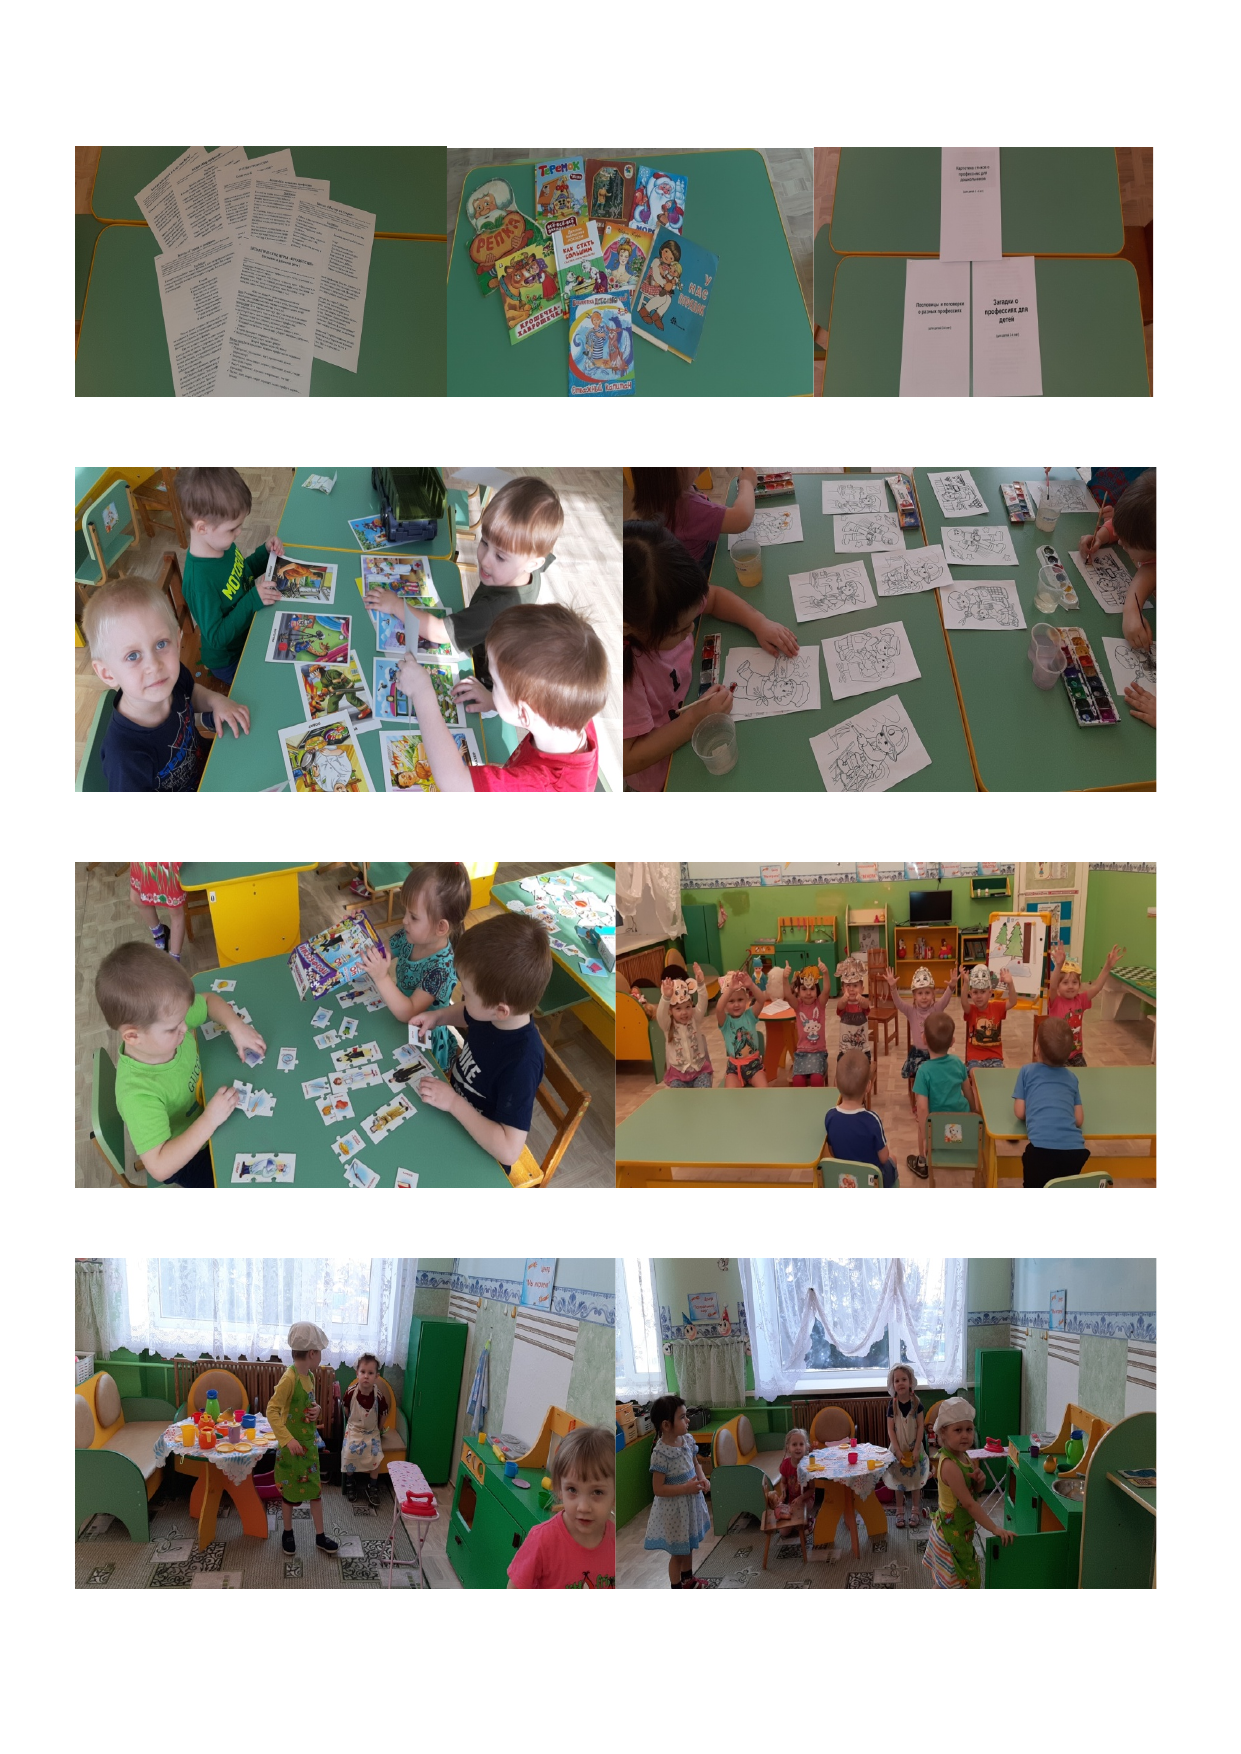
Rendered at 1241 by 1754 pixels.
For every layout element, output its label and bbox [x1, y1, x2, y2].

picture [75, 862, 1157, 1188]
picture [75, 467, 1157, 792]
picture [75, 146, 1154, 397]
picture [75, 1258, 1157, 1589]
